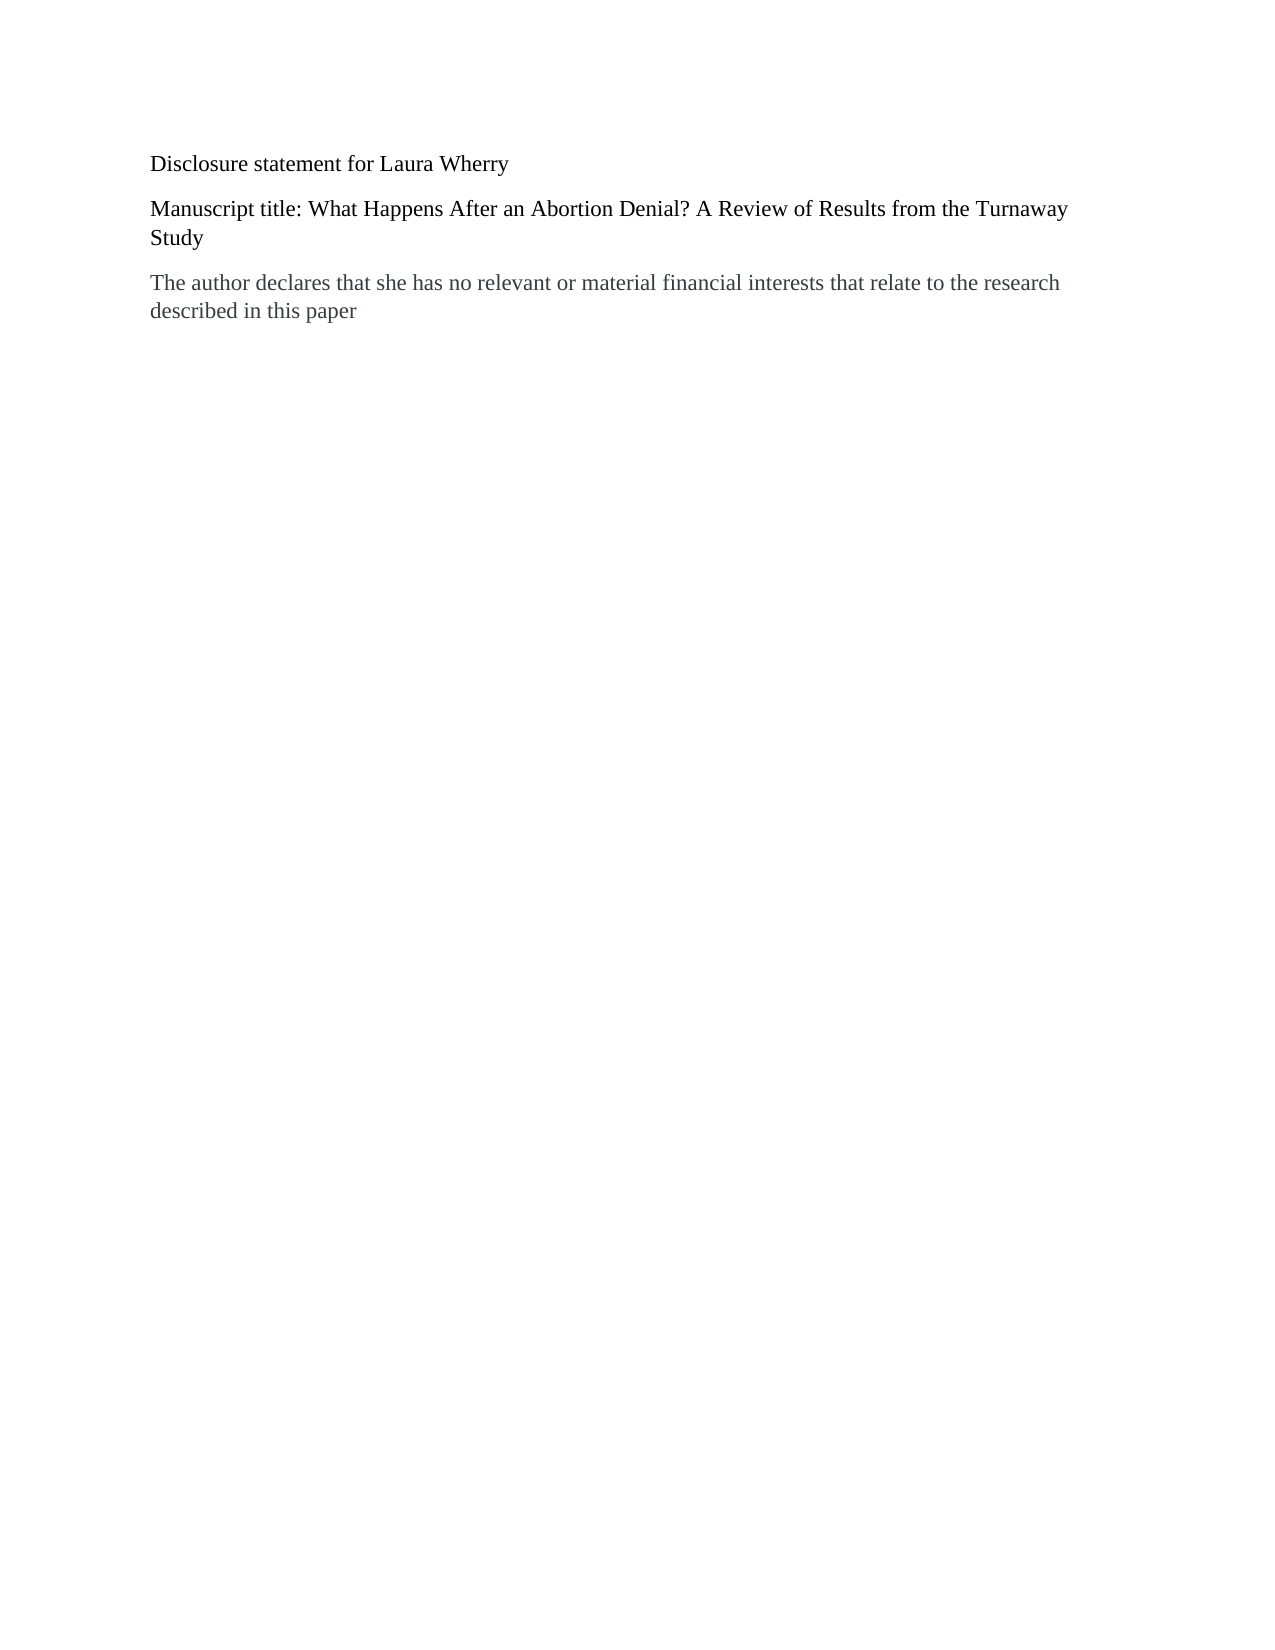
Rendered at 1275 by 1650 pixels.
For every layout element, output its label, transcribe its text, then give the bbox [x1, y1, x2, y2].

text Disclosure statement for Laura Wherry [150, 150, 1125, 176]
text Manuscript title: What Happens After an Abortion Denial? A Review of Results from the Turnaway Study [150, 195, 1125, 250]
text The author declares that she has no relevant or material financial interests that relate to the research described in this paper [150, 269, 1125, 323]
